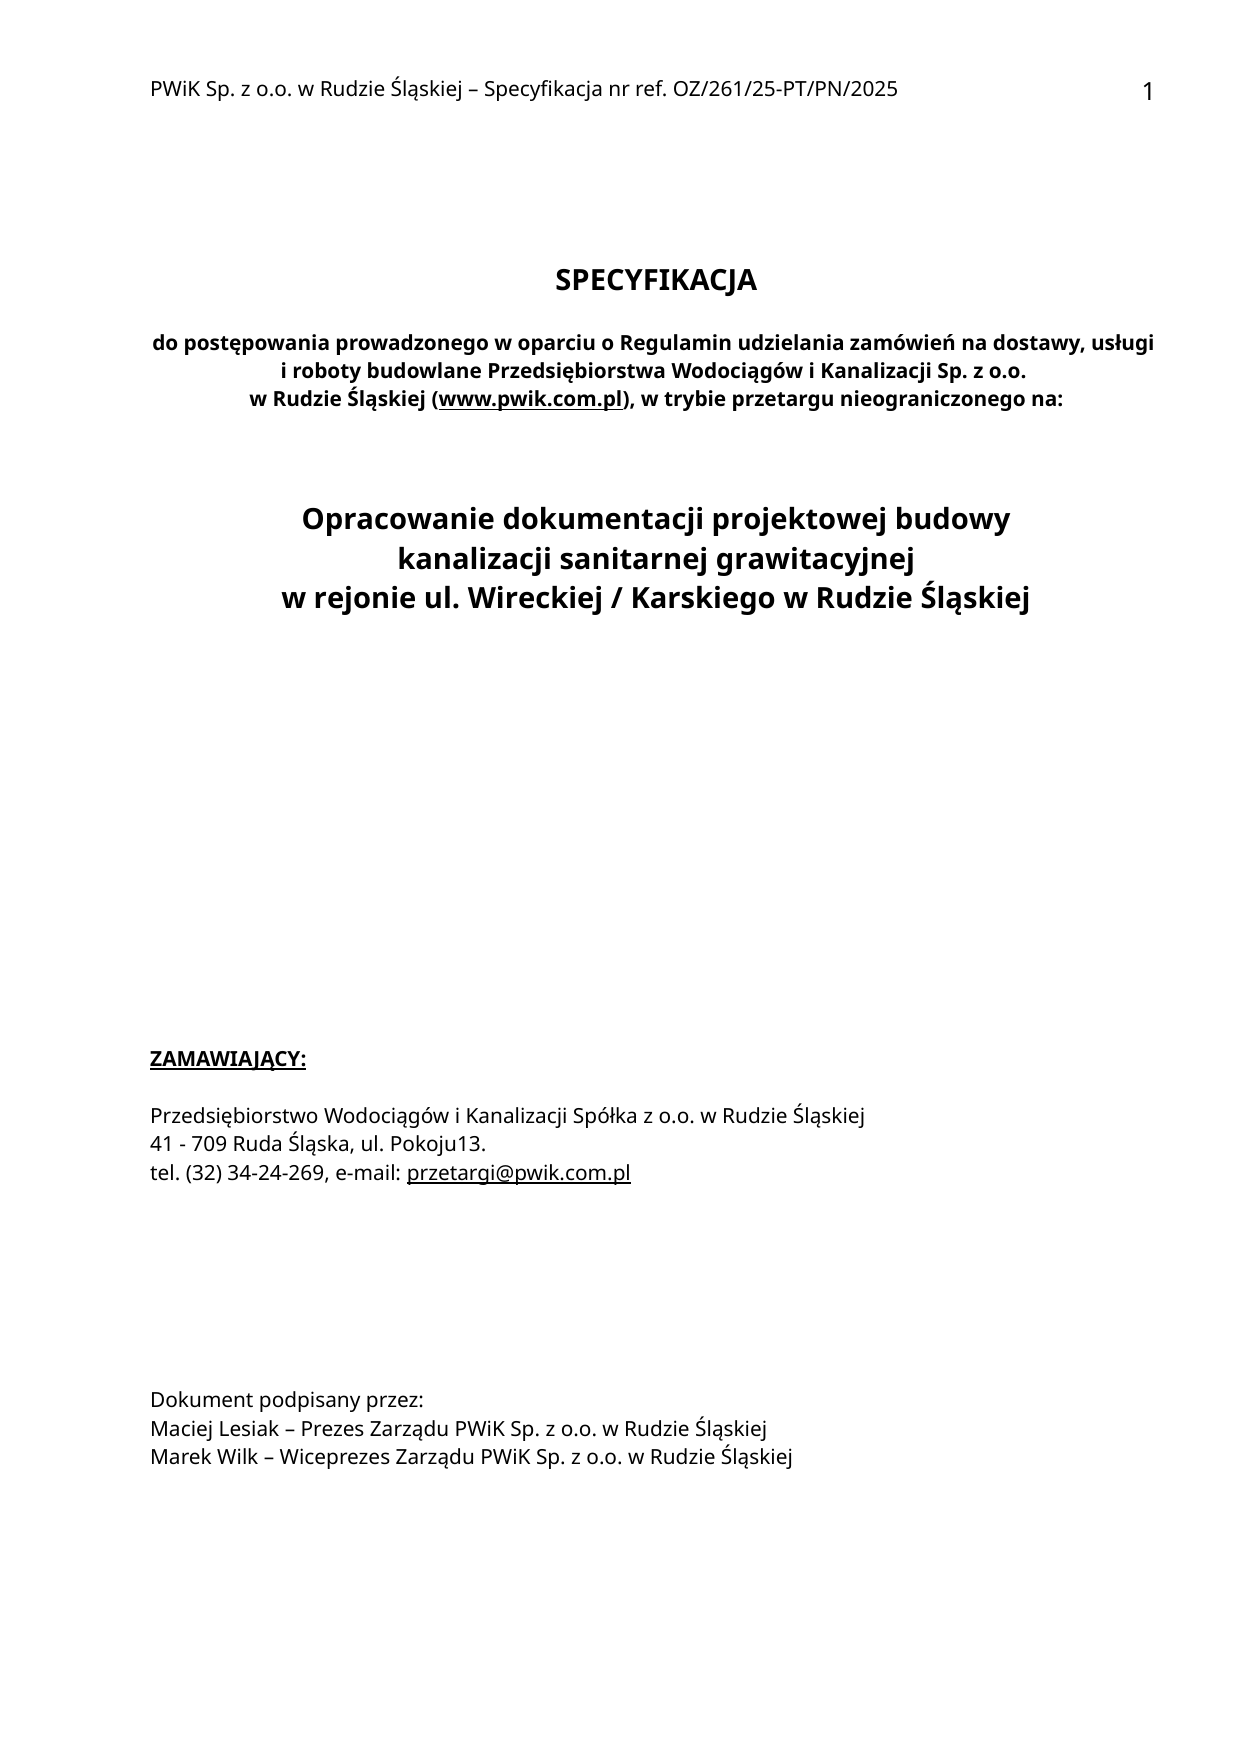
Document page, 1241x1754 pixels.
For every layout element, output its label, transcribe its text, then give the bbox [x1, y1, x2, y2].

text Maciej Lesiak – Prezes Zarządu PWiK Sp. z o.o. w Rudzie Śląskiej [150, 1414, 1162, 1442]
text kanalizacji sanitarnej grawitacyjnej w rejonie ul. Wireckiej / Karskiego w Rudzie Śląskiej [150, 538, 1162, 617]
text Dokument podpisany przez: [150, 1386, 1162, 1414]
text ZAMAWIAJĄCY: [150, 1044, 1162, 1073]
text do postępowania prowadzonego w oparciu o Regulamin udzielania zamówień na dostawy, usługi i roboty budowlane Przedsiębiorstwa Wodociągów i Kanalizacji Sp. z o.o. w Rudzie Śląskiej (www.pwik.com.pl), w trybie przetargu nieograniczonego na: [150, 328, 1162, 413]
text Opracowanie dokumentacji projektowej budowy [150, 498, 1162, 538]
text SPECYFIKACJA [150, 259, 1162, 299]
text Marek Wilk – Wiceprezes Zarządu PWiK Sp. z o.o. w Rudzie Śląskiej [150, 1442, 1162, 1471]
text tel. (32) 34-24-269, e-mail: przetargi@pwik.com.pl [150, 1158, 1162, 1186]
text Przedsiębiorstwo Wodociągów i Kanalizacji Spółka z o.o. w Rudzie Śląskiej [150, 1101, 1162, 1129]
text 41 - 709 Ruda Śląska, ul. Pokoju13. [150, 1129, 1162, 1158]
